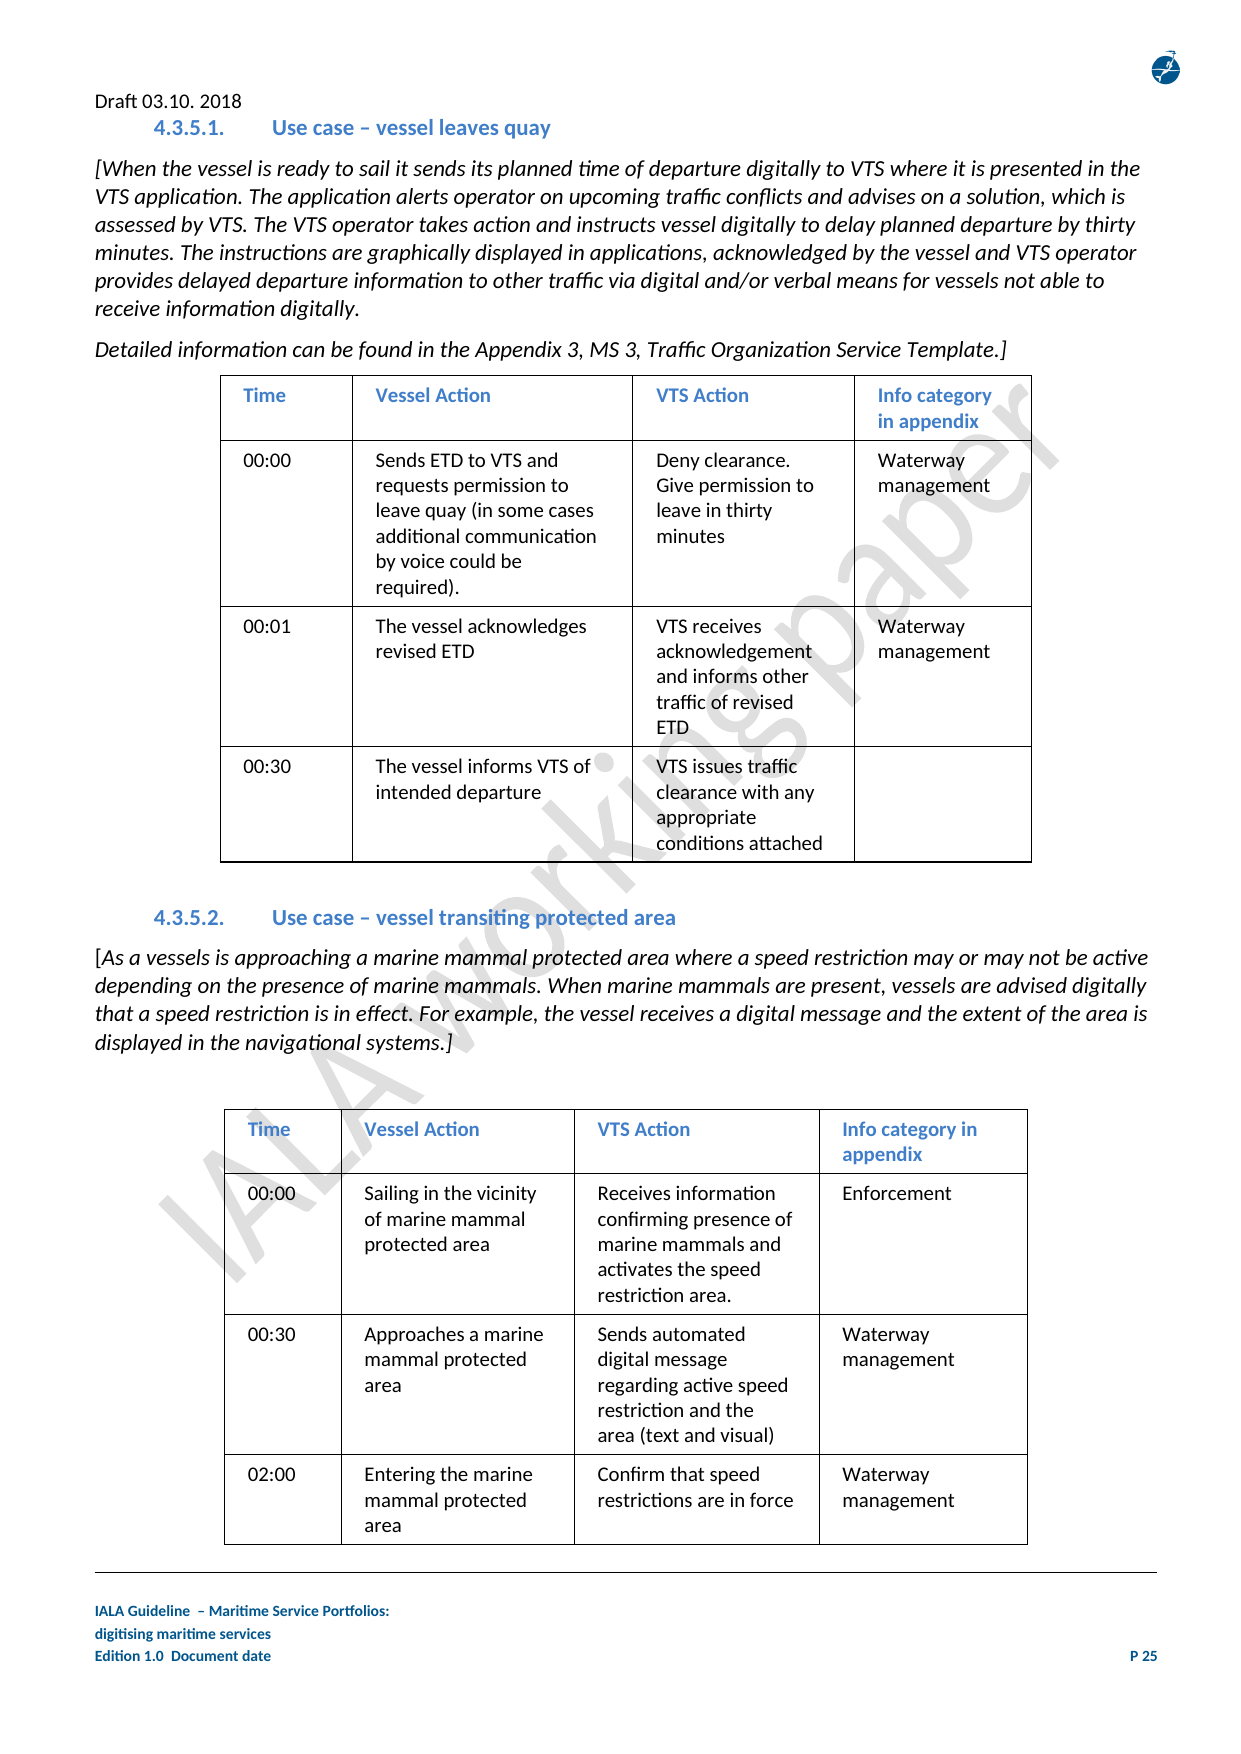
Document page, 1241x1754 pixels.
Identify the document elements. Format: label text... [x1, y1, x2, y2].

table_header VTS Action [633, 376, 854, 439]
table_cell Receives information confirming presence of marine mammals and activates the speed restriction area. [575, 1174, 819, 1314]
table_header Time [221, 376, 352, 439]
table_header Vessel Action [353, 376, 632, 439]
table_cell VTS issues traffic clearance with any appropriate conditions attached [633, 747, 854, 861]
table_cell Enforcement [820, 1174, 1027, 1314]
table_cell Waterway management [855, 441, 1031, 606]
table_cell The vessel informs VTS of intended departure [353, 747, 632, 861]
table_cell Entering the marine mammal protected area [342, 1455, 574, 1544]
table_cell VTS receives acknowledgement and informs other traffic of revised ETD [633, 607, 854, 746]
table_cell [855, 747, 1031, 861]
text Detailed information can be found in the Appendix 3, MS 3, Traffic Organization Service Template.] [94, 335, 1157, 363]
table_cell 00:30 [225, 1315, 341, 1454]
table_cell 00:01 [221, 607, 352, 746]
text [As a vessels is approaching a marine mammal protected area where a speed restriction may or may not be active depending on the presence of marine mammals. When marine mammals are present, vessels are advised digitally that a speed restriction is in effect. For example, the vessel receives a digital message and the extent of the area is displayed in the navigational systems.] [94, 943, 1157, 1056]
table_cell Confirm that speed restrictions are in force [575, 1455, 819, 1544]
table_cell The vessel acknowledges revised ETD [353, 607, 632, 746]
table_cell Sends automated digital message regarding active speed restriction and the area (text and visual) [575, 1315, 819, 1454]
text [When the vessel is ready to sail it sends its planned time of departure digitally to VTS where it is presented in the VTS application. The application alerts operator on upcoming traffic conflicts and advises on a solution, which is assessed by VTS. The VTS operator takes action and instructs vessel digitally to delay planned departure by thirty minutes. The instructions are graphically displayed in applications, acknowledged by the vessel and VTS operator provides delayed departure information to other traffic via digital and/or verbal means for vessels not able to receive information digitally. [94, 154, 1157, 322]
table_cell Waterway management [820, 1455, 1027, 1544]
picture [1120, 0, 1239, 119]
table_header VTS Action [575, 1110, 819, 1173]
subtitle Use case – vessel transiting protected area [154, 903, 1157, 931]
table_cell 00:30 [221, 747, 352, 861]
table_header Time [225, 1110, 341, 1173]
table_cell 00:00 [225, 1174, 341, 1314]
table_cell Approaches a marine mammal protected area [342, 1315, 574, 1454]
table_cell Waterway management [855, 607, 1031, 746]
table_header Info category in appendix [820, 1110, 1027, 1173]
table_cell Sends ETD to VTS and requests permission to leave quay (in some cases additional communication by voice could be required). [353, 441, 632, 606]
table_cell Deny clearance. Give permission to leave in thirty minutes [633, 441, 854, 606]
table_cell 02:00 [225, 1455, 341, 1544]
subtitle Use case – vessel leaves quay [154, 113, 1157, 142]
table_header Vessel Action [342, 1110, 574, 1173]
table_cell Sailing in the vicinity of marine mammal protected area [342, 1174, 574, 1314]
table_cell Waterway management [820, 1315, 1027, 1454]
table_header Info category in appendix [855, 376, 1031, 439]
table_cell 00:00 [221, 441, 352, 606]
